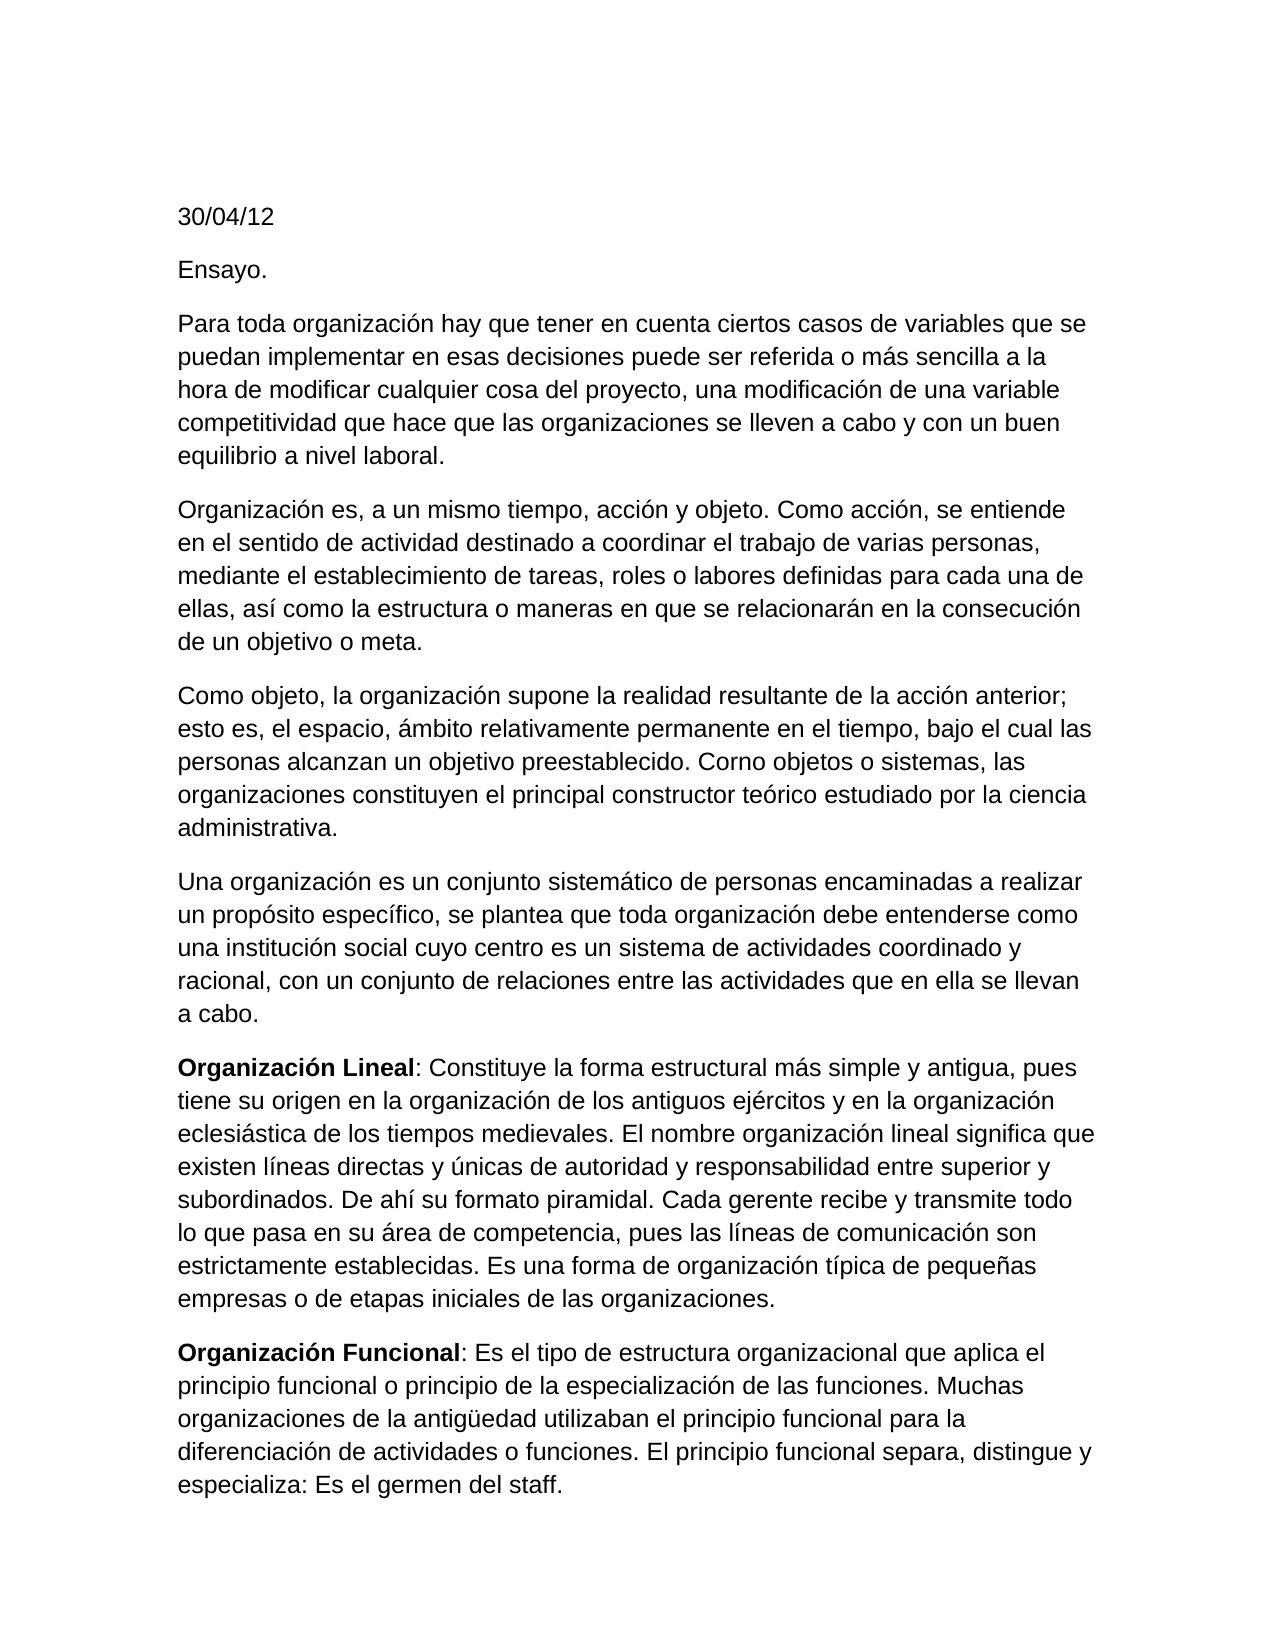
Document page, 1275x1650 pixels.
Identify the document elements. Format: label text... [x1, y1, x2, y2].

text Organización es, a un mismo tiempo, acción y objeto. Como acción, se entiende en el sentido de actividad destinado a coordinar el trabajo de varias personas, mediante el establecimiento de tareas, roles o labores definidas para cada una de ellas, así como la estructura o maneras en que se relacionarán en la consecución de un objetivo o meta. [177, 495, 1098, 656]
text Organización Lineal: Constituye la forma estructural más simple y antigua, pues tiene su origen en la organización de los antiguos ejércitos y en la organización eclesiástica de los tiempos medievales. El nombre organización lineal significa que existen líneas directas y únicas de autoridad y responsabilidad entre superior y subordinados. De ahí su formato piramidal. Cada gerente recibe y transmite todo lo que pasa en su área de competencia, pues las líneas de comunicación son estrictamente establecidas. Es una forma de organización típica de pequeñas empresas o de etapas iniciales de las organizaciones. [177, 1053, 1098, 1313]
text Organización Funcional: Es el tipo de estructura organizacional que aplica el principio funcional o principio de la especialización de las funciones. Muchas organizaciones de la antigüedad utilizaban el principio funcional para la diferenciación de actividades o funciones. El principio funcional separa, distingue y especializa: Es el germen del staff. [177, 1338, 1098, 1499]
text Como objeto, la organización supone la realidad resultante de la acción anterior; esto es, el espacio, ámbito relativamente permanente en el tiempo, bajo el cual las personas alcanzan un objetivo preestablecido. Corno objetos o sistemas, las organizaciones constituyen el principal constructor teórico estudiado por la ciencia administrativa. [177, 681, 1098, 842]
text Ensayo. [177, 255, 1098, 284]
text Para toda organización hay que tener en cuenta ciertos casos de variables que se puedan implementar en esas decisiones puede ser referida o más sencilla a la hora de modificar cualquier cosa del proyecto, una modificación de una variable competitividad que hace que las organizaciones se lleven a cabo y con un buen equilibrio a nivel laboral. [177, 309, 1098, 470]
text Una organización es un conjunto sistemático de personas encaminadas a realizar un propósito específico, se plantea que toda organización debe entenderse como una institución social cuyo centro es un sistema de actividades coordinado y racional, con un conjunto de relaciones entre las actividades que en ella se llevan a cabo. [177, 867, 1098, 1028]
text 30/04/12 [177, 201, 1098, 230]
